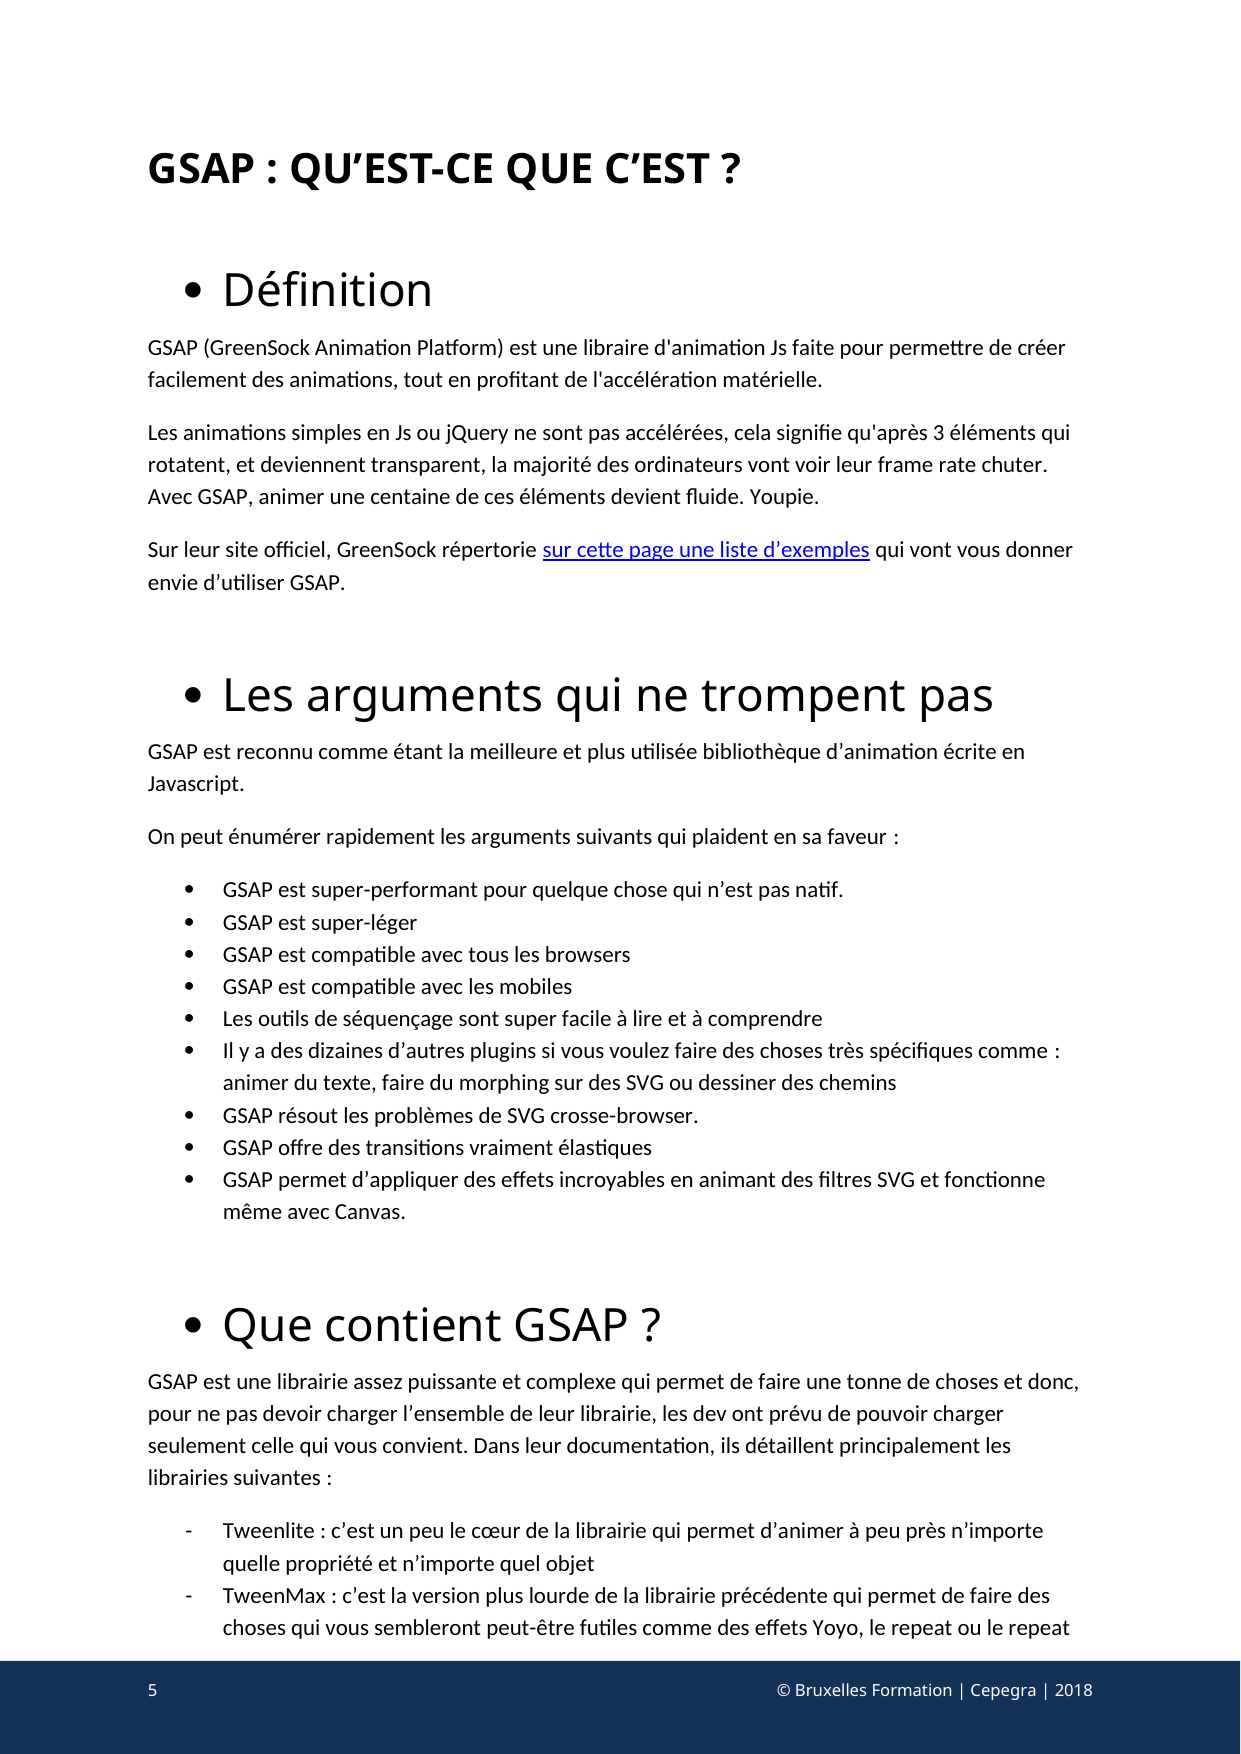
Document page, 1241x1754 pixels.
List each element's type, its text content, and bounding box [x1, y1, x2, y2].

text On peut énumérer rapidement les arguments suivants qui plaident en sa faveur : [148, 822, 1093, 850]
subtitle GSAP : qu’est-ce que c’est ? [148, 139, 1093, 195]
list GSAP est compatible avec les mobiles [185, 972, 1093, 1000]
list Tweenlite : c’est un peu le cœur de la librairie qui permet d’animer à peu près n’importe quelle propriété et n’importe quel objet [185, 1516, 1093, 1577]
list GSAP offre des transitions vraiment élastiques [185, 1133, 1093, 1161]
text Sur leur site officiel, GreenSock répertorie sur cette page une liste d’exemples qui vont vous donner envie d’utiliser GSAP. [148, 535, 1093, 596]
text GSAP (GreenSock Animation Platform) est une libraire d'animation Js faite pour permettre de créer facilement des animations, tout en profitant de l'accélération matérielle. [148, 333, 1093, 393]
text Les animations simples en Js ou jQuery ne sont pas accélérées, cela signifie qu'après 3 éléments qui rotatent, et deviennent transparent, la majorité des ordinateurs vont voir leur frame rate chuter. Avec GSAP, animer une centaine de ces éléments devient fluide. Youpie. [148, 418, 1093, 510]
text GSAP est reconnu comme étant la meilleure et plus utilisée bibliothèque d’animation écrite en Javascript. [148, 737, 1093, 797]
list GSAP est compatible avec tous les browsers [185, 940, 1093, 968]
subtitle Les arguments qui ne trompent pas [185, 662, 1093, 725]
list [185, 1581, 1093, 1641]
subtitle Définition [185, 258, 1093, 320]
list Les outils de séquençage sont super facile à lire et à comprendre [185, 1004, 1093, 1032]
text GSAP est une librairie assez puissante et complexe qui permet de faire une tonne de choses et donc, pour ne pas devoir charger l’ensemble de leur librairie, les dev ont prévu de pouvoir charger seulement celle qui vous convient. Dans leur documentation, ils détaillent principalement les librairies suivantes : [148, 1367, 1093, 1491]
list Il y a des dizaines d’autres plugins si vous voulez faire des choses très spécifiques comme : animer du texte, faire du morphing sur des SVG ou dessiner des chemins [185, 1036, 1093, 1097]
list GSAP est super-léger [185, 908, 1093, 936]
list GSAP résout les problèmes de SVG crosse-browser. [185, 1101, 1093, 1129]
list GSAP permet d’appliquer des effets incroyables en animant des filtres SVG et fonctionne même avec Canvas. [185, 1165, 1093, 1225]
list GSAP est super-performant pour quelque chose qui n’est pas natif. [185, 875, 1093, 903]
subtitle Que contient GSAP ? [185, 1292, 1093, 1354]
